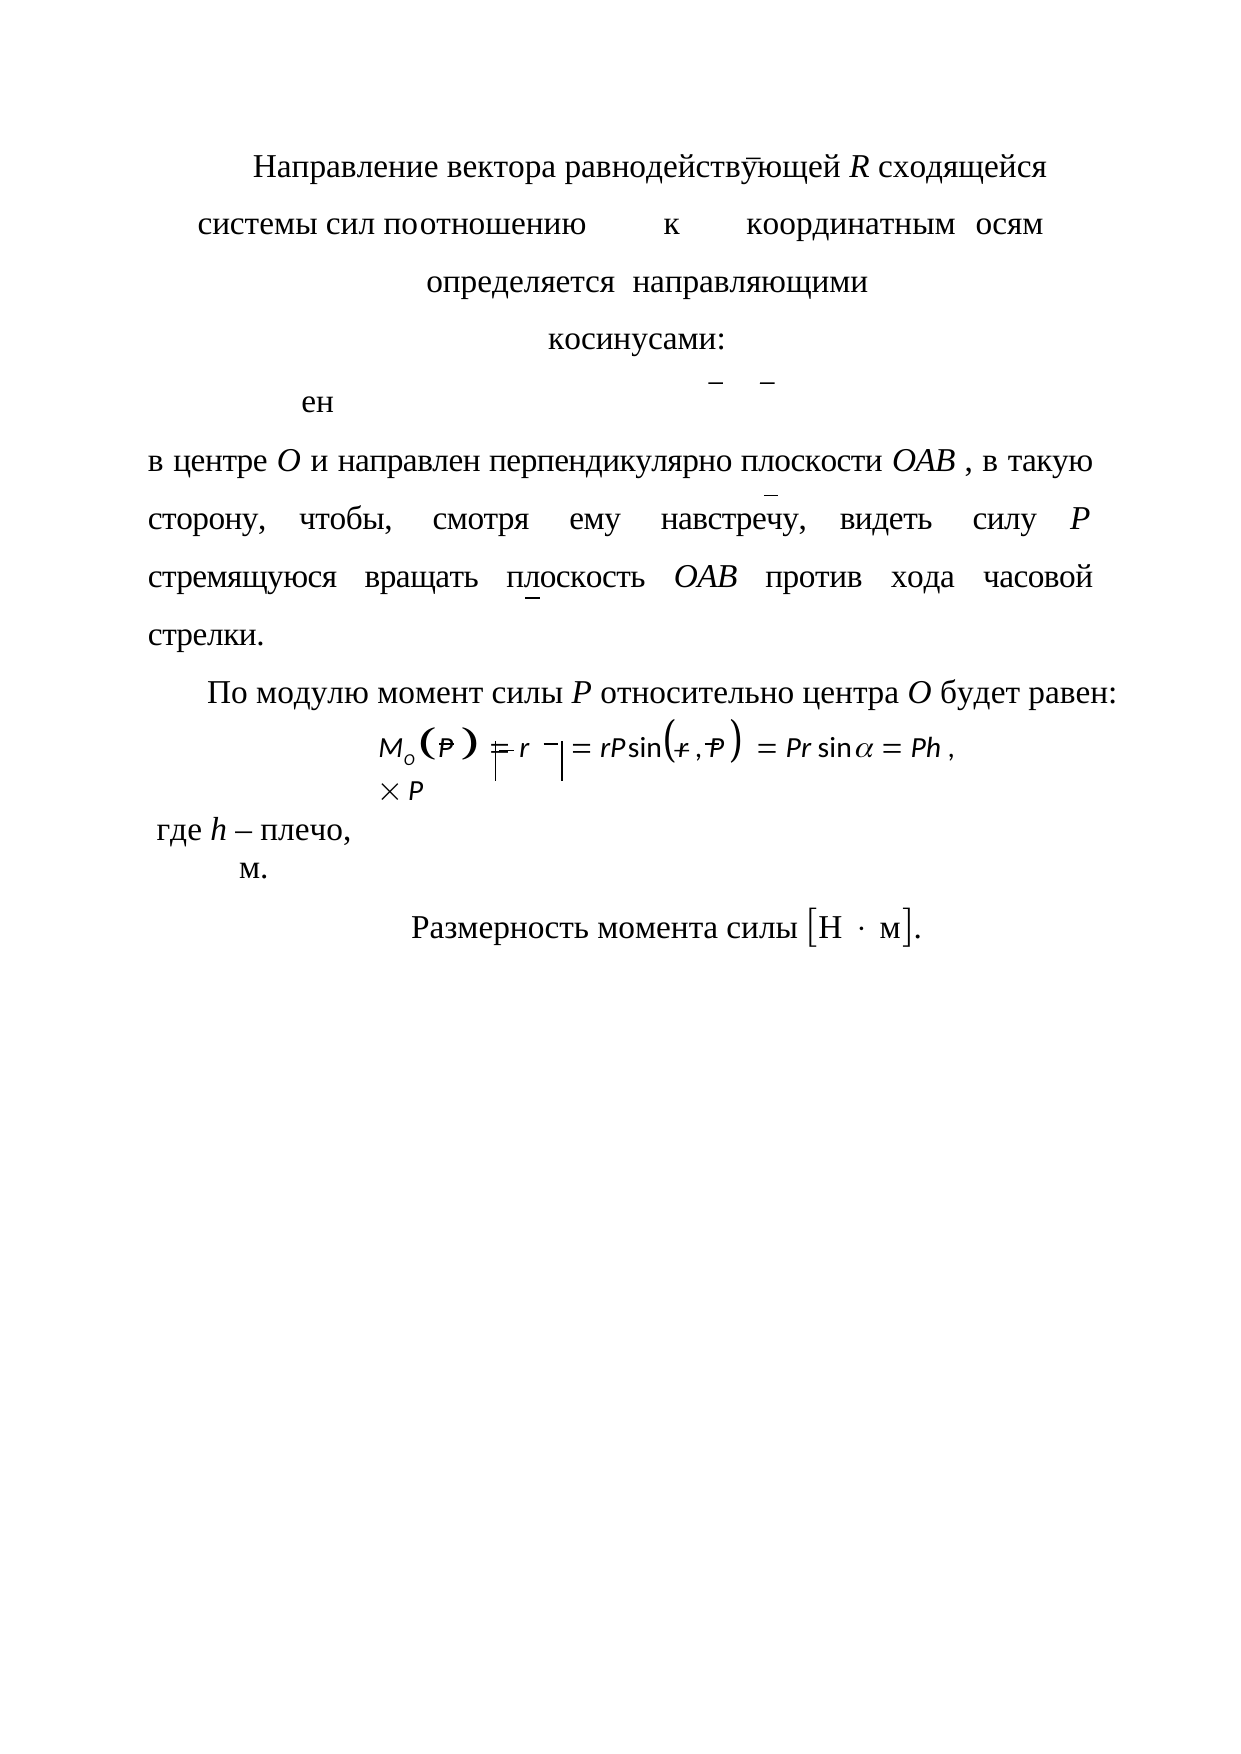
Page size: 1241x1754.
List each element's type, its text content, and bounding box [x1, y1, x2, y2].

text MO P   r  P [378, 727, 558, 807]
text косинусами: [148, 318, 1126, 357]
text Размерность момента силы H  м. [207, 907, 1126, 948]
text в центре O и направлен перпендикулярно плоскости OAB , в такую сторону, чтобы, смотря ему навстречу, видеть силу P стремящуюся вращать плоскость OAB против хода часовой стрелки. [148, 440, 1093, 653]
text Направление вектора равнодействующей R сходящейся системы сил по отношению к координатным осям определяется направляющими [148, 146, 1093, 299]
text По модулю момент силы P относительно центра O будет равен: [207, 673, 1126, 711]
text где h – плечо, м. [148, 809, 360, 886]
text  rPsinr , P   Pr sin  Ph , [569, 716, 1126, 776]
text ен [123, 381, 511, 420]
